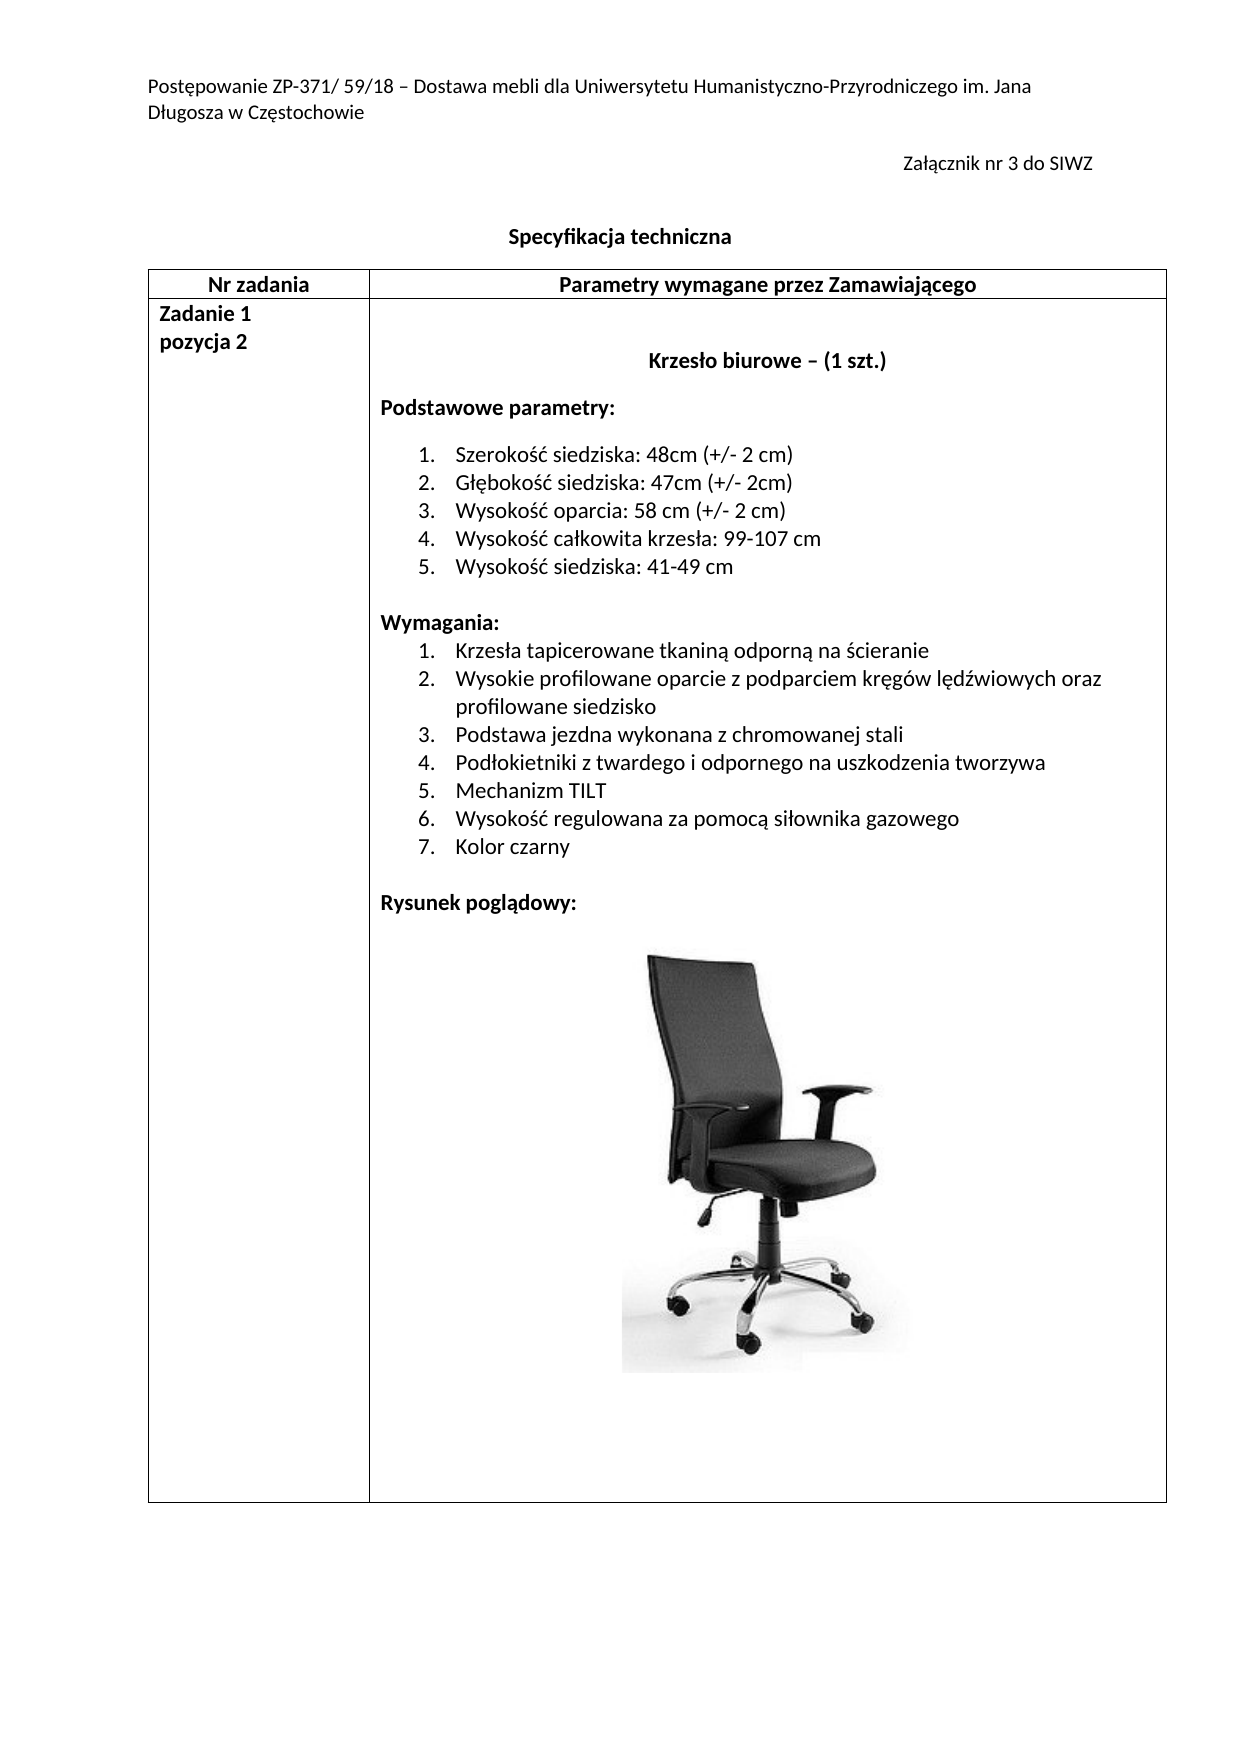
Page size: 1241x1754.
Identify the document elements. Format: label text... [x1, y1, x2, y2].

text Specyfikacja techniczna [148, 222, 1093, 250]
table_header Parametry wymagane przez Zamawiającego [370, 270, 1166, 298]
table_cell Zadanie 1 pozycja 2 [149, 299, 369, 1502]
picture [621, 935, 914, 1373]
table_header Nr zadania [149, 270, 369, 298]
table_cell Krzesło biurowe – (1 szt.) Podstawowe parametry: Szerokość siedziska: 48cm (+/- 2 cm) Głębokość siedziska: 47cm (+/- 2cm) Wysokość oparcia: 58 cm (+/- 2 cm) Wysokość całkowita krzesła: 99-107 cm Wysokość siedziska: 41-49 cm Wymagania: Krzesła tapicerowane tkaniną odporną na ścieranie Wysokie profilowane oparcie z podparciem kręgów lędźwiowych oraz profilowane siedzisko Podstawa jezdna wykonana z chromowanej stali Podłokietniki z twardego i odpornego na uszkodzenia tworzywa Mechanizm TILT Wysokość regulowana za pomocą siłownika gazowego Kolor czarny Rysunek poglądowy: [370, 299, 1166, 1502]
